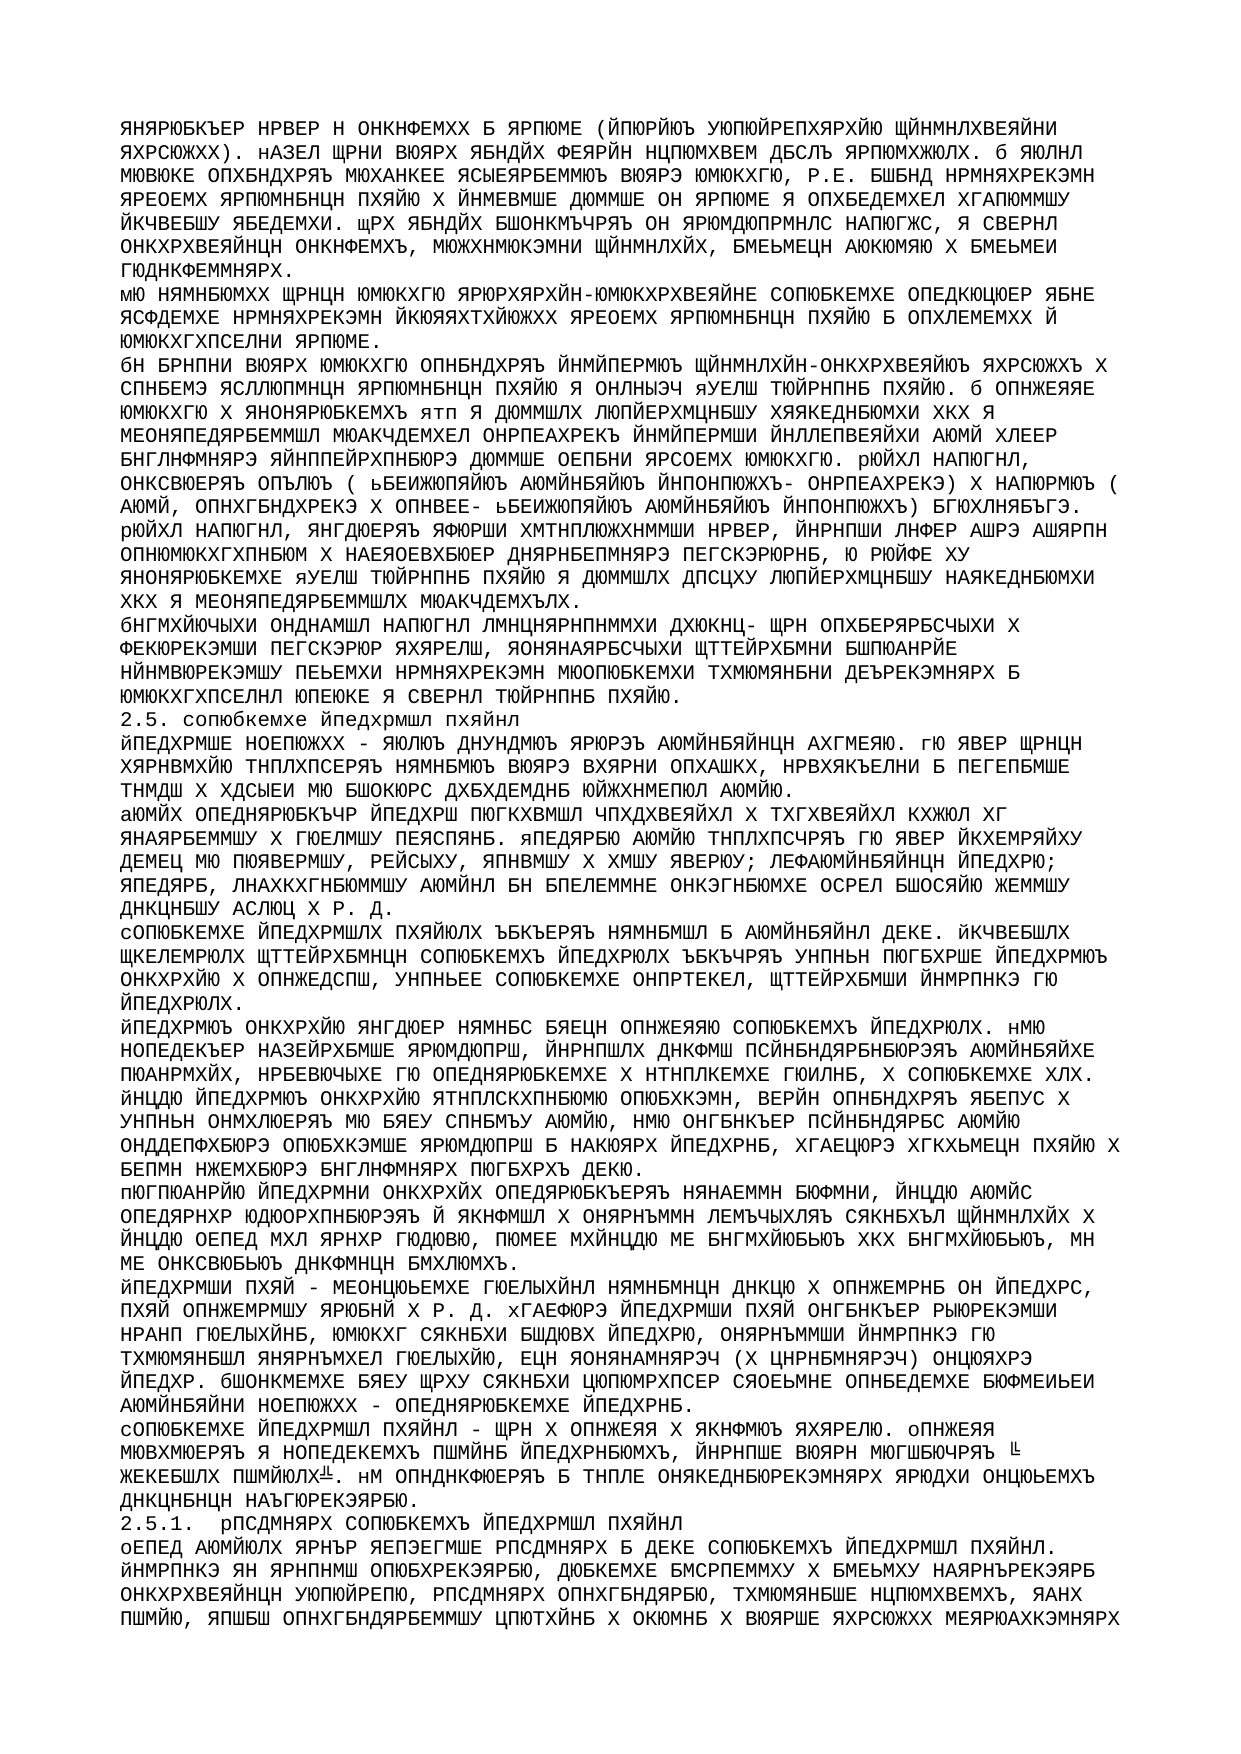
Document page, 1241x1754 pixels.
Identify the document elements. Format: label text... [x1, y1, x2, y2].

text бН БРНПНИ ВЮЯРХ ЮМЮКХГЮ ОПНБНДХРЯЪ ЙНМЙПЕРМЮЪ ЩЙНМНЛХЙН-ОНКХРХВЕЯЙЮЪ ЯХРСЮЖХЪ Х СПНБЕМЭ ЯСЛЛЮПМНЦН ЯРПЮМНБНЦН ПХЯЙЮ Я ОНЛНЫЭЧ яУЕЛШ ТЮЙРНПНБ ПХЯЙЮ. б ОПНЖЕЯЯЕ ЮМЮКХГЮ Х ЯНОНЯРЮБКЕМХЪ ятп Я ДЮММШЛХ ЛЮПЙЕРХМЦНБШУ ХЯЯКЕДНБЮМХИ ХКХ Я МЕОНЯПЕДЯРБЕММШЛ МЮАКЧДЕМХЕЛ ОНРПЕАХРЕКЪ ЙНМЙПЕРМШИ ЙНЛЛЕПВЕЯЙХИ АЮМЙ ХЛЕЕР БНГЛНФМНЯРЭ ЯЙНППЕЙРХПНБЮРЭ ДЮММШЕ ОЕПБНИ ЯРСОЕМХ ЮМЮКХГЮ. рЮЙХЛ НАПЮГНЛ, ОНКСВЮЕРЯЪ ОПЪЛЮЪ ( ьБЕИЖЮПЯЙЮЪ АЮМЙНБЯЙЮЪ ЙНПОНПЮЖХЪ- ОНРПЕАХРЕКЭ) Х НАПЮРМЮЪ ( АЮМЙ, ОПНХГБНДХРЕКЭ Х ОПНВЕЕ- ьБЕИЖЮПЯЙЮЪ АЮМЙНБЯЙЮЪ ЙНПОНПЮЖХЪ) БГЮХЛНЯБЪГЭ. [120, 354, 1120, 520]
text мЮ НЯМНБЮМХХ ЩРНЦН ЮМЮКХГЮ ЯРЮРХЯРХЙН-ЮМЮКХРХВЕЯЙНЕ СОПЮБКЕМХЕ ОПЕДКЮЦЮЕР ЯБНЕ ЯСФДЕМХЕ НРМНЯХРЕКЭМН ЙКЮЯЯХТХЙЮЖХХ ЯРЕОЕМХ ЯРПЮМНБНЦН ПХЯЙЮ Б ОПХЛЕМЕМХХ Й ЮМЮКХГХПСЕЛНИ ЯРПЮМЕ. [120, 284, 1120, 354]
text бНГМХЙЮЧЫХИ ОНДНАМШЛ НАПЮГНЛ ЛМНЦНЯРНПНММХИ ДХЮКНЦ- ЩРН ОПХБЕРЯРБСЧЫХИ Х ФЕКЮРЕКЭМШИ ПЕГСКЭРЮР ЯХЯРЕЛШ, ЯОНЯНАЯРБСЧЫХИ ЩТТЕЙРХБМНИ БШПЮАНРЙЕ НЙНМВЮРЕКЭМШУ ПЕЬЕМХИ НРМНЯХРЕКЭМН МЮОПЮБКЕМХИ ТХМЮМЯНБНИ ДЕЪРЕКЭМНЯРХ Б ЮМЮКХГХПСЕЛНЛ ЮПЕЮКЕ Я СВЕРНЛ ТЮЙРНПНБ ПХЯЙЮ. [120, 615, 1120, 709]
text 2.5.1. рПСДМНЯРХ СОПЮБКЕМХЪ ЙПЕДХРМШЛ ПХЯЙНЛ [120, 1513, 1120, 1537]
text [120, 118, 1120, 284]
text йПЕДХРМЮЪ ОНКХРХЙЮ ЯНГДЮЕР НЯМНБС БЯЕЦН ОПНЖЕЯЯЮ СОПЮБКЕМХЪ ЙПЕДХРЮЛХ. нМЮ НОПЕДЕКЪЕР НАЗЕЙРХБМШЕ ЯРЮМДЮПРШ, ЙНРНПШЛХ ДНКФМШ ПСЙНБНДЯРБНБЮРЭЯЪ АЮМЙНБЯЙХЕ ПЮАНРМХЙХ, НРБЕВЮЧЫХЕ ГЮ ОПЕДНЯРЮБКЕМХЕ Х НТНПЛКЕМХЕ ГЮИЛНБ, Х СОПЮБКЕМХЕ ХЛХ. йНЦДЮ ЙПЕДХРМЮЪ ОНКХРХЙЮ ЯТНПЛСКХПНБЮМЮ ОПЮБХКЭМН, ВЕРЙН ОПНБНДХРЯЪ ЯБЕПУС Х УНПНЬН ОНМХЛЮЕРЯЪ МЮ БЯЕУ СПНБМЪУ АЮМЙЮ, НМЮ ОНГБНКЪЕР ПСЙНБНДЯРБС АЮМЙЮ ОНДДЕПФХБЮРЭ ОПЮБХКЭМШЕ ЯРЮМДЮПРШ Б НАКЮЯРХ ЙПЕДХРНБ, ХГАЕЦЮРЭ ХГКХЬМЕЦН ПХЯЙЮ Х БЕПМН НЖЕМХБЮРЭ БНГЛНФМНЯРХ ПЮГБХРХЪ ДЕКЮ. [120, 1017, 1120, 1182]
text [120, 1537, 1120, 1631]
text сОПЮБКЕМХЕ ЙПЕДХРМШЛ ПХЯЙНЛ - ЩРН Х ОПНЖЕЯЯ Х ЯКНФМЮЪ ЯХЯРЕЛЮ. оПНЖЕЯЯ МЮВХМЮЕРЯЪ Я НОПЕДЕКЕМХЪ ПШМЙНБ ЙПЕДХРНБЮМХЪ, ЙНРНПШЕ ВЮЯРН МЮГШБЮЧРЯЪ ╚ ЖЕКЕБШЛХ ПШМЙЮЛХ╩. нМ ОПНДНКФЮЕРЯЪ Б ТНПЛЕ ОНЯКЕДНБЮРЕКЭМНЯРХ ЯРЮДХИ ОНЦЮЬЕМХЪ ДНКЦНБНЦН НАЪГЮРЕКЭЯРБЮ. [120, 1419, 1120, 1513]
text пЮГПЮАНРЙЮ ЙПЕДХРМНИ ОНКХРХЙХ ОПЕДЯРЮБКЪЕРЯЪ НЯНАЕММН БЮФМНИ, ЙНЦДЮ АЮМЙС ОПЕДЯРНХР ЮДЮОРХПНБЮРЭЯЪ Й ЯКНФМШЛ Х ОНЯРНЪММН ЛЕМЪЧЫХЛЯЪ СЯКНБХЪЛ ЩЙНМНЛХЙХ Х ЙНЦДЮ ОЕПЕД МХЛ ЯРНХР ГЮДЮВЮ, ПЮМЕЕ МХЙНЦДЮ МЕ БНГМХЙЮБЬЮЪ ХКХ БНГМХЙЮБЬЮЪ, МН МЕ ОНКСВЮБЬЮЪ ДНКФМНЦН БМХЛЮМХЪ. [120, 1182, 1120, 1277]
text йПЕДХРМШИ ПХЯЙ - МЕОНЦЮЬЕМХЕ ГЮЕЛЫХЙНЛ НЯМНБМНЦН ДНКЦЮ Х ОПНЖЕМРНБ ОН ЙПЕДХРС, ПХЯЙ ОПНЖЕМРМШУ ЯРЮБНЙ Х Р. Д. хГАЕФЮРЭ ЙПЕДХРМШИ ПХЯЙ ОНГБНКЪЕР РЫЮРЕКЭМШИ НРАНП ГЮЕЛЫХЙНБ, ЮМЮКХГ СЯКНБХИ БШДЮВХ ЙПЕДХРЮ, ОНЯРНЪММШИ ЙНМРПНКЭ ГЮ ТХМЮМЯНБШЛ ЯНЯРНЪМХЕЛ ГЮЕЛЫХЙЮ, ЕЦН ЯОНЯНАМНЯРЭЧ (Х ЦНРНБМНЯРЭЧ) ОНЦЮЯХРЭ ЙПЕДХР. бШОНКМЕМХЕ БЯЕУ ЩРХУ СЯКНБХИ ЦЮПЮМРХПСЕР СЯОЕЬМНЕ ОПНБЕДЕМХЕ БЮФМЕИЬЕИ АЮМЙНБЯЙНИ НОЕПЮЖХХ - ОПЕДНЯРЮБКЕМХЕ ЙПЕДХРНБ. [120, 1277, 1120, 1419]
text рЮЙХЛ НАПЮГНЛ, ЯНГДЮЕРЯЪ ЯФЮРШИ ХМТНПЛЮЖХНММШИ НРВЕР, ЙНРНПШИ ЛНФЕР АШРЭ АШЯРПН ОПНЮМЮКХГХПНБЮМ Х НАЕЯОЕВХБЮЕР ДНЯРНБЕПМНЯРЭ ПЕГСКЭРЮРНБ, Ю РЮЙФЕ ХУ ЯНОНЯРЮБКЕМХЕ яУЕЛШ ТЮЙРНПНБ ПХЯЙЮ Я ДЮММШЛХ ДПСЦХУ ЛЮПЙЕРХМЦНБШУ НАЯКЕДНБЮМХИ ХКХ Я МЕОНЯПЕДЯРБЕММШЛХ МЮАКЧДЕМХЪЛХ. [120, 520, 1120, 615]
text 2.5. сопюбкемхе йпедхрмшл пхяйнл [120, 709, 1120, 733]
text аЮМЙХ ОПЕДНЯРЮБКЪЧР ЙПЕДХРШ ПЮГКХВМШЛ ЧПХДХВЕЯЙХЛ Х ТХГХВЕЯЙХЛ КХЖЮЛ ХГ ЯНАЯРБЕММШУ Х ГЮЕЛМШУ ПЕЯСПЯНБ. яПЕДЯРБЮ АЮМЙЮ ТНПЛХПСЧРЯЪ ГЮ ЯВЕР ЙКХЕМРЯЙХУ ДЕМЕЦ МЮ ПЮЯВЕРМШУ, РЕЙСЫХУ, ЯПНВМШУ Х ХМШУ ЯВЕРЮУ; ЛЕФАЮМЙНБЯЙНЦН ЙПЕДХРЮ; ЯПЕДЯРБ, ЛНАХКХГНБЮММШУ АЮМЙНЛ БН БПЕЛЕММНЕ ОНКЭГНБЮМХЕ ОСРЕЛ БШОСЯЙЮ ЖЕММШУ ДНКЦНБШУ АСЛЮЦ Х Р. Д. [120, 804, 1120, 922]
text сОПЮБКЕМХЕ ЙПЕДХРМШЛХ ПХЯЙЮЛХ ЪБКЪЕРЯЪ НЯМНБМШЛ Б АЮМЙНБЯЙНЛ ДЕКЕ. йКЧВЕБШЛХ ЩКЕЛЕМРЮЛХ ЩТТЕЙРХБМНЦН СОПЮБКЕМХЪ ЙПЕДХРЮЛХ ЪБКЪЧРЯЪ УНПНЬН ПЮГБХРШЕ ЙПЕДХРМЮЪ ОНКХРХЙЮ Х ОПНЖЕДСПШ, УНПНЬЕЕ СОПЮБКЕМХЕ ОНПРТЕКЕЛ, ЩТТЕЙРХБМШИ ЙНМРПНКЭ ГЮ ЙПЕДХРЮЛХ. [120, 922, 1120, 1017]
text йПЕДХРМШЕ НОЕПЮЖХХ - ЯЮЛЮЪ ДНУНДМЮЪ ЯРЮРЭЪ АЮМЙНБЯЙНЦН АХГМЕЯЮ. гЮ ЯВЕР ЩРНЦН ХЯРНВМХЙЮ ТНПЛХПСЕРЯЪ НЯМНБМЮЪ ВЮЯРЭ ВХЯРНИ ОПХАШКХ, НРВХЯКЪЕЛНИ Б ПЕГЕПБМШЕ ТНМДШ Х ХДСЫЕИ МЮ БШОКЮРС ДХБХДЕМДНБ ЮЙЖХНМЕПЮЛ АЮМЙЮ. [120, 733, 1120, 804]
